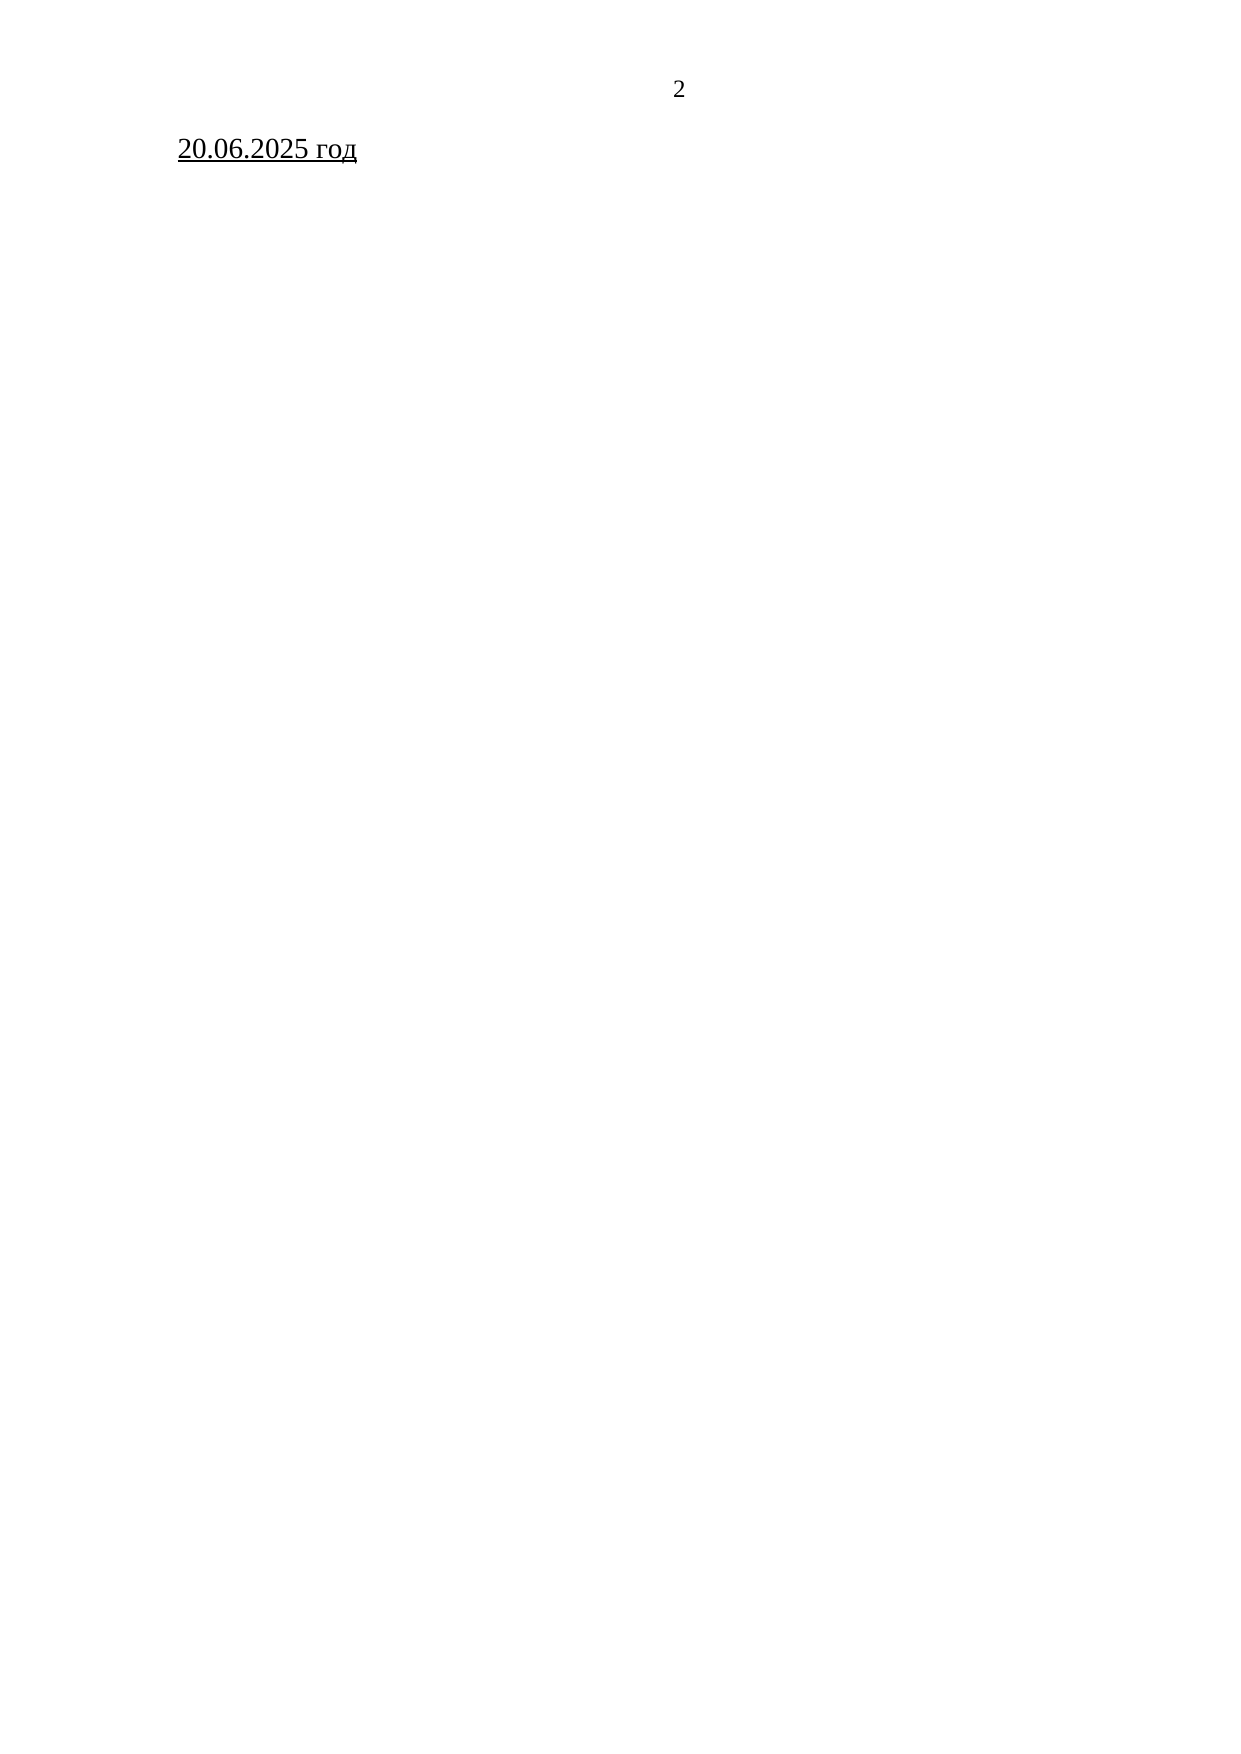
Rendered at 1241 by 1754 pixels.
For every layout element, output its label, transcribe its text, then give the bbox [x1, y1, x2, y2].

text 20.06.2025 год [177, 131, 1181, 165]
